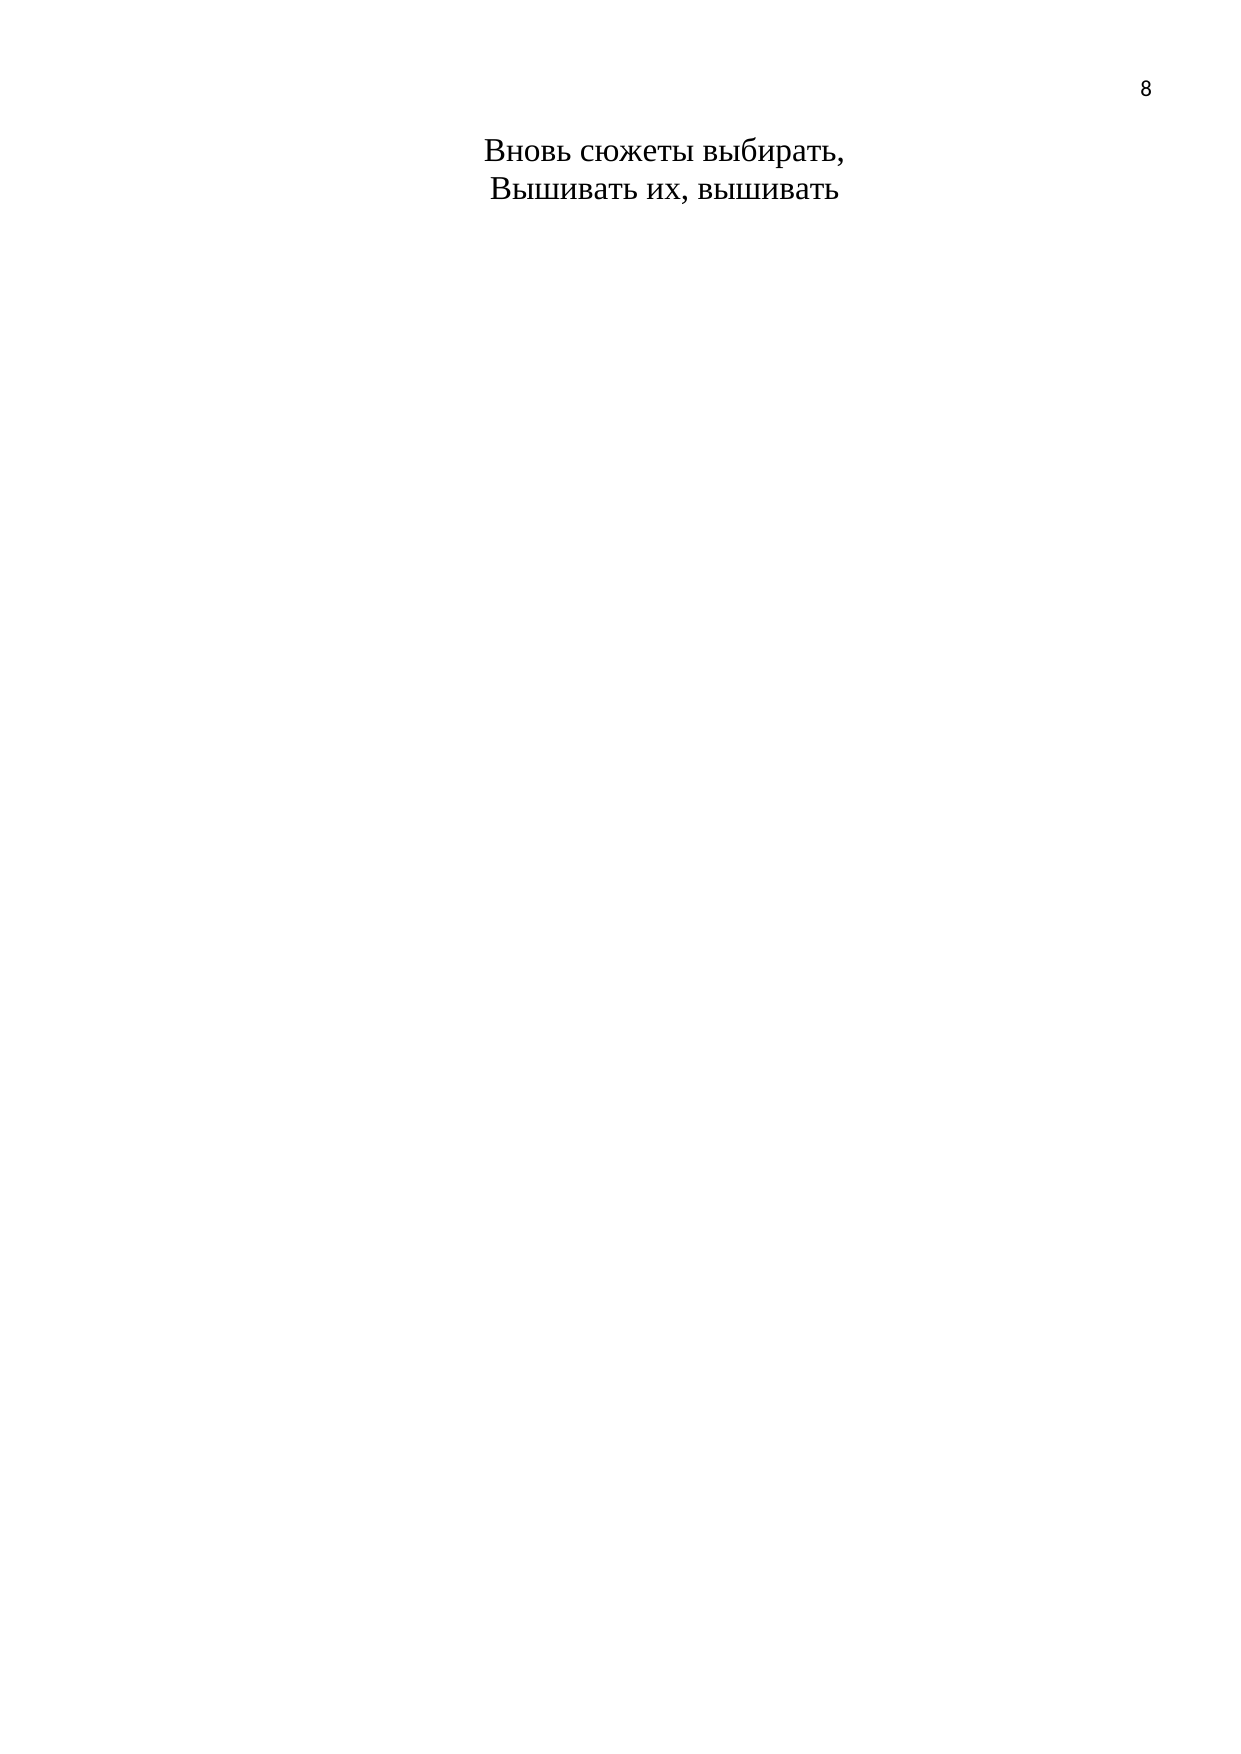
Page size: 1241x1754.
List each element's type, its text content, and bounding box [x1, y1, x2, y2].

text Результат – на радость нам, Нашим близким и друзьям. А закончена работа, Тут уж новая забота. Вновь сюжеты выбирать, Вышивать их, вышивать [177, 130, 1152, 206]
